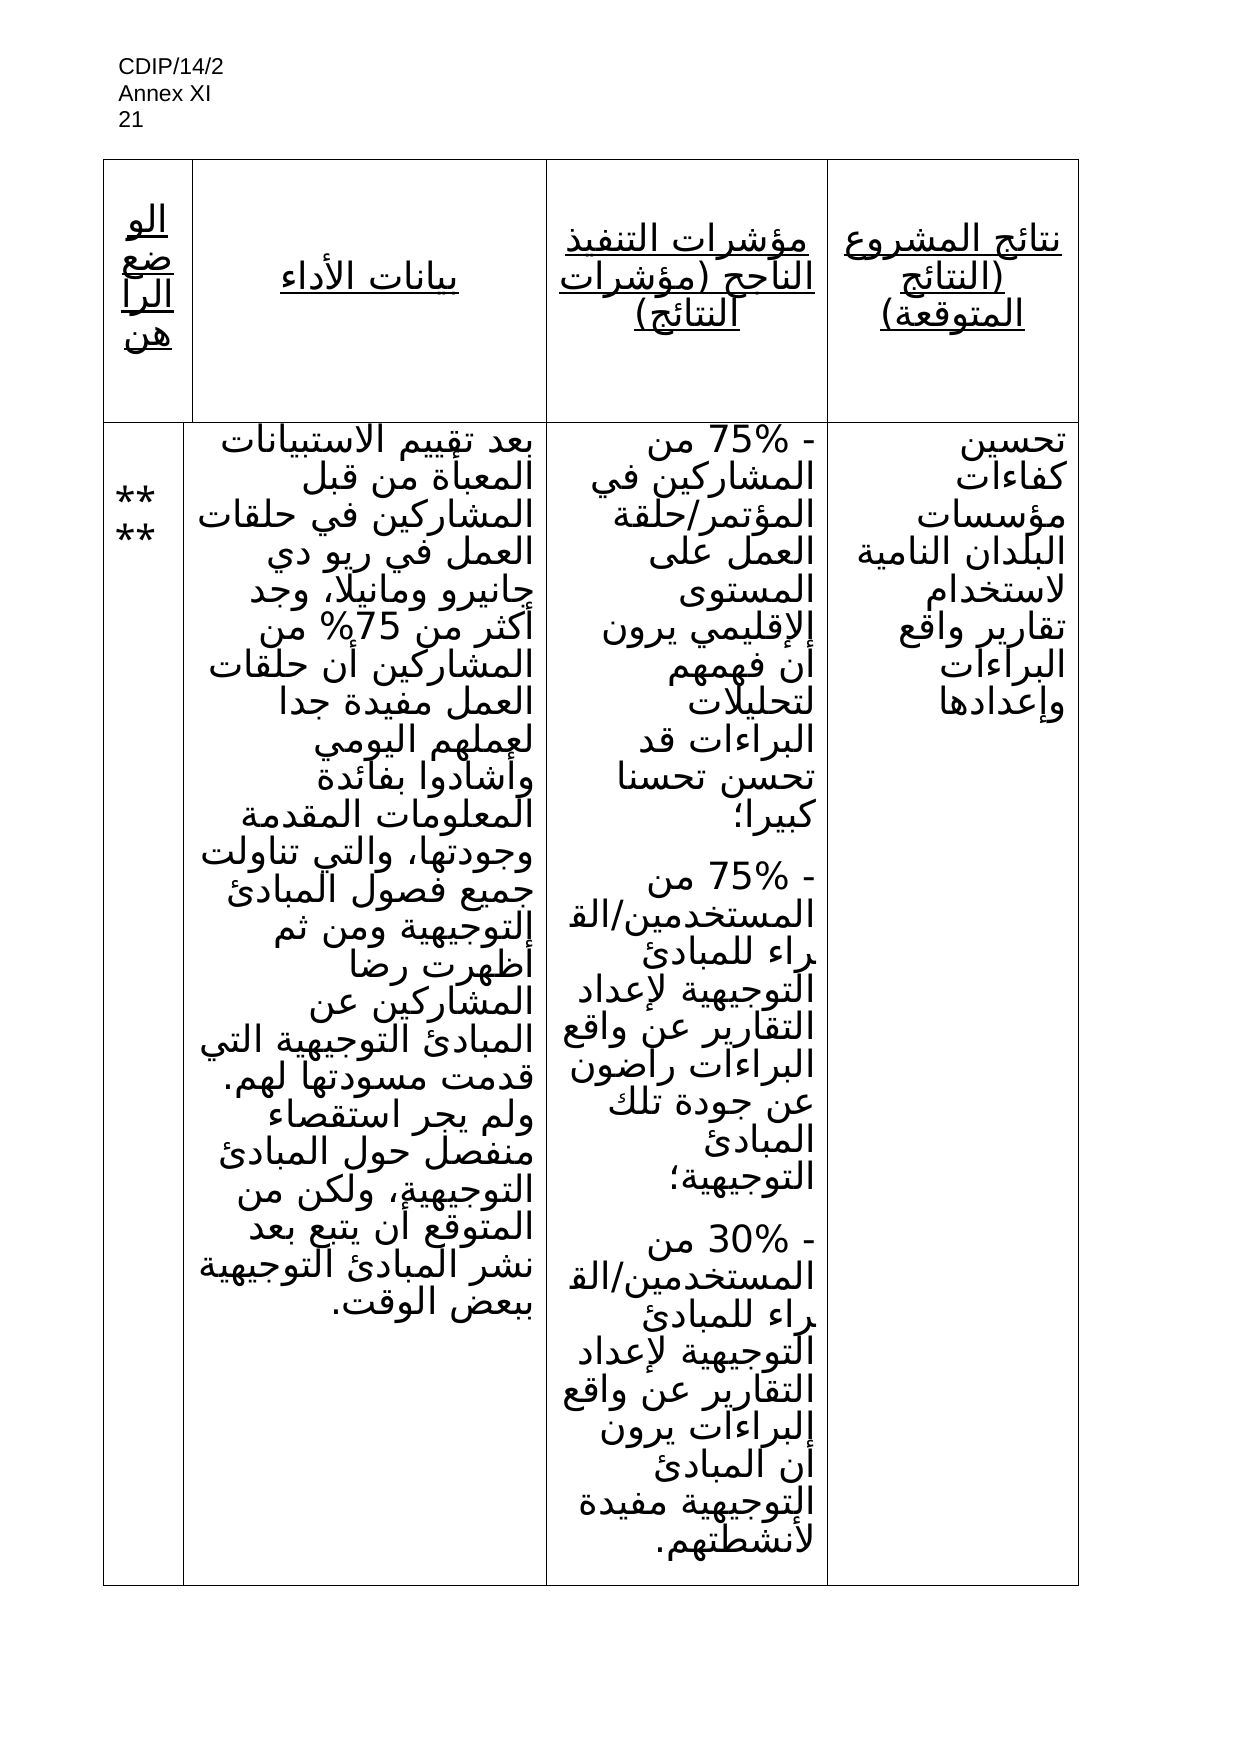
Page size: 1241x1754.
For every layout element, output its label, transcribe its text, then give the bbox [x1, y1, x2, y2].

table_header الوضع الراهن [104, 160, 192, 422]
table_header بيانات الأداء [193, 160, 546, 422]
table_header مؤشرات التنفيذ الناجح (مؤشرات النتائج) [547, 160, 827, 422]
table_cell تحسين كفاءات مؤسسات البلدان النامية لاستخدام تقارير واقع البراءات وإعدادها [828, 423, 1078, 1584]
table_cell - 75% من المشاركين في المؤتمر/حلقة العمل على المستوى الإقليمي يرون أن فهمهم لتحليلات البراءات قد تحسن تحسنا كبيرا؛ - 75% من المستخدمين/القراء للمبادئ التوجيهية لإعداد التقارير عن واقع البراءات راضون عن جودة تلك المبادئ التوجيهية؛ - 30% من المستخدمين/القراء للمبادئ التوجيهية لإعداد التقارير عن واقع البراءات يرون أن المبادئ التوجيهية مفيدة لأنشطتهم. [547, 423, 827, 1584]
table_cell بعد تقييم الاستبيانات المعبأة من قبل المشاركين في حلقات العمل في ريو دي جانيرو ومانيلا، وجد أكثر من 75% من المشاركين أن حلقات العمل مفيدة جدا لعملهم اليومي وأشادوا بفائدة المعلومات المقدمة وجودتها، والتي تناولت جميع فصول المبادئ التوجيهية ومن ثم أظهرت رضا المشاركين عن المبادئ التوجيهية التي قدمت مسودتها لهم. ولم يجر استقصاء منفصل حول المبادئ التوجيهية، ولكن من المتوقع أن يتبع بعد نشر المبادئ التوجيهية ببعض الوقت. [184, 423, 546, 1584]
table_header نتائج المشروع (النتائج المتوقعة) [828, 160, 1078, 422]
table_cell **** [104, 423, 183, 1584]
